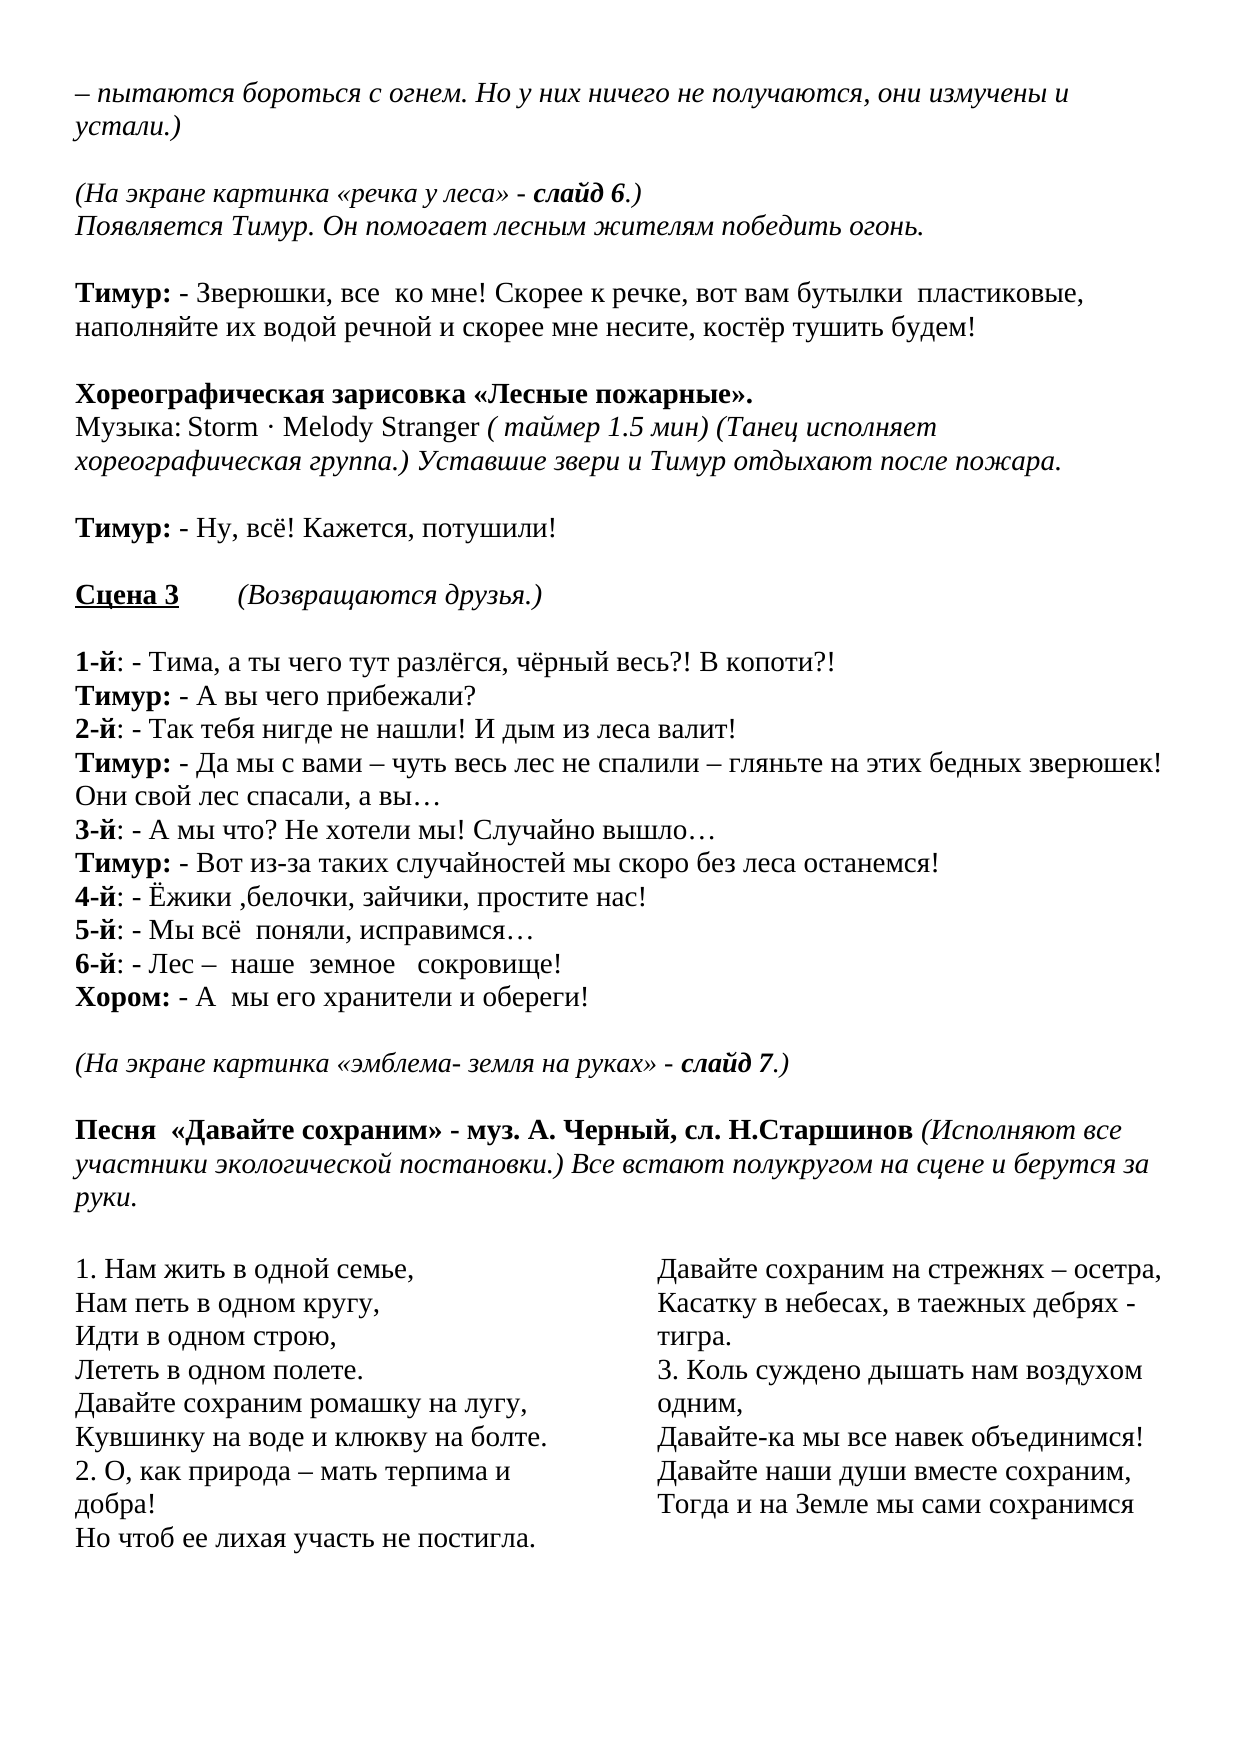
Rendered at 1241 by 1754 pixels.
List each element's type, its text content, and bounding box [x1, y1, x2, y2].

text 2. О, как природа – мать терпима и добра! [75, 1453, 583, 1520]
text Лететь в одном полете. [75, 1352, 583, 1386]
text Появляется Тимур. Он помогает лесным жителям победить огонь. [75, 208, 1165, 242]
text 2-й: - Так тебя нигде не нашли! И дым из леса валит! [75, 711, 1165, 745]
text Сцена 3 (Возвращаются друзья.) [75, 577, 1165, 611]
text Тимур: - Зверюшки, все ко мне! Скорее к речке, вот вам бутылки пластиковые, наполняйте их водой речной и скорее мне несите, костёр тушить будем! [75, 275, 1165, 342]
text Давайте сохраним ромашку на лугу, [75, 1386, 583, 1419]
text 3. Коль суждено дышать нам воздухом одним, [657, 1352, 1165, 1419]
text Давайте-ка мы все навек объединимся! [657, 1419, 1165, 1453]
text Тимур: - Вот из-за таких случайностей мы скоро без леса останемся! [75, 845, 1165, 879]
text Кувшинку на воде и клюкву на болте. [75, 1419, 583, 1453]
text Тогда и на Земле мы сами сохранимся [657, 1486, 1165, 1520]
text 6-й: - Лес – наше земное сокровище! [75, 946, 1165, 979]
text 1. Нам жить в одной семье, [75, 1251, 583, 1285]
text Тимур: - А вы чего прибежали? [75, 678, 1165, 711]
text Тимур: - Ну, всё! Кажется, потушили! [75, 510, 1165, 543]
text 3-й: - А мы что? Не хотели мы! Случайно вышло… [75, 812, 1165, 845]
text Но чтоб ее лихая участь не постигла. [75, 1520, 583, 1553]
text (На экране картинка «речка у леса» - слайд 6.) [75, 176, 1165, 208]
text Хореографическая зарисовка «Лесные пожарные». [75, 376, 1165, 409]
text Хором: - А мы его хранители и обереги! [75, 979, 1165, 1013]
text Музыка: Storm · Melody Stranger ( таймер 1.5 мин) (Танец исполняет хореографическая группа.) Уставшие звери и Тимур отдыхают после пожара. [75, 409, 1165, 476]
text Тимур: - Да мы с вами – чуть весь лес не спалили – гляньте на этих бедных зверюшек! Они свой лес спасали, а вы… [75, 745, 1165, 812]
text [75, 75, 1165, 142]
text Давайте наши души вместе сохраним, [657, 1453, 1165, 1486]
text Песня «Давайте сохраним» - муз. А. Черный, сл. Н.Старшинов (Исполняют все участники экологической постановки.) Все встают полукругом на сцене и берутся за руки. [75, 1112, 1165, 1213]
text Нам петь в одном кругу, [75, 1285, 583, 1318]
text Идти в одном строю, [75, 1318, 583, 1352]
text Касатку в небесах, в таежных дебрях - тигра. [657, 1285, 1165, 1352]
text 1-й: - Тима, а ты чего тут разлёгся, чёрный весь?! В копоти?! [75, 644, 1165, 678]
text (На экране картинка «эмблема- земля на руках» - слайд 7.) [75, 1047, 1165, 1079]
text 5-й: - Мы всё поняли, исправимся… [75, 912, 1165, 946]
text Давайте сохраним на стрежнях – осетра, [657, 1251, 1165, 1285]
text 4-й: - Ёжики ,белочки, зайчики, простите нас! [75, 879, 1165, 912]
